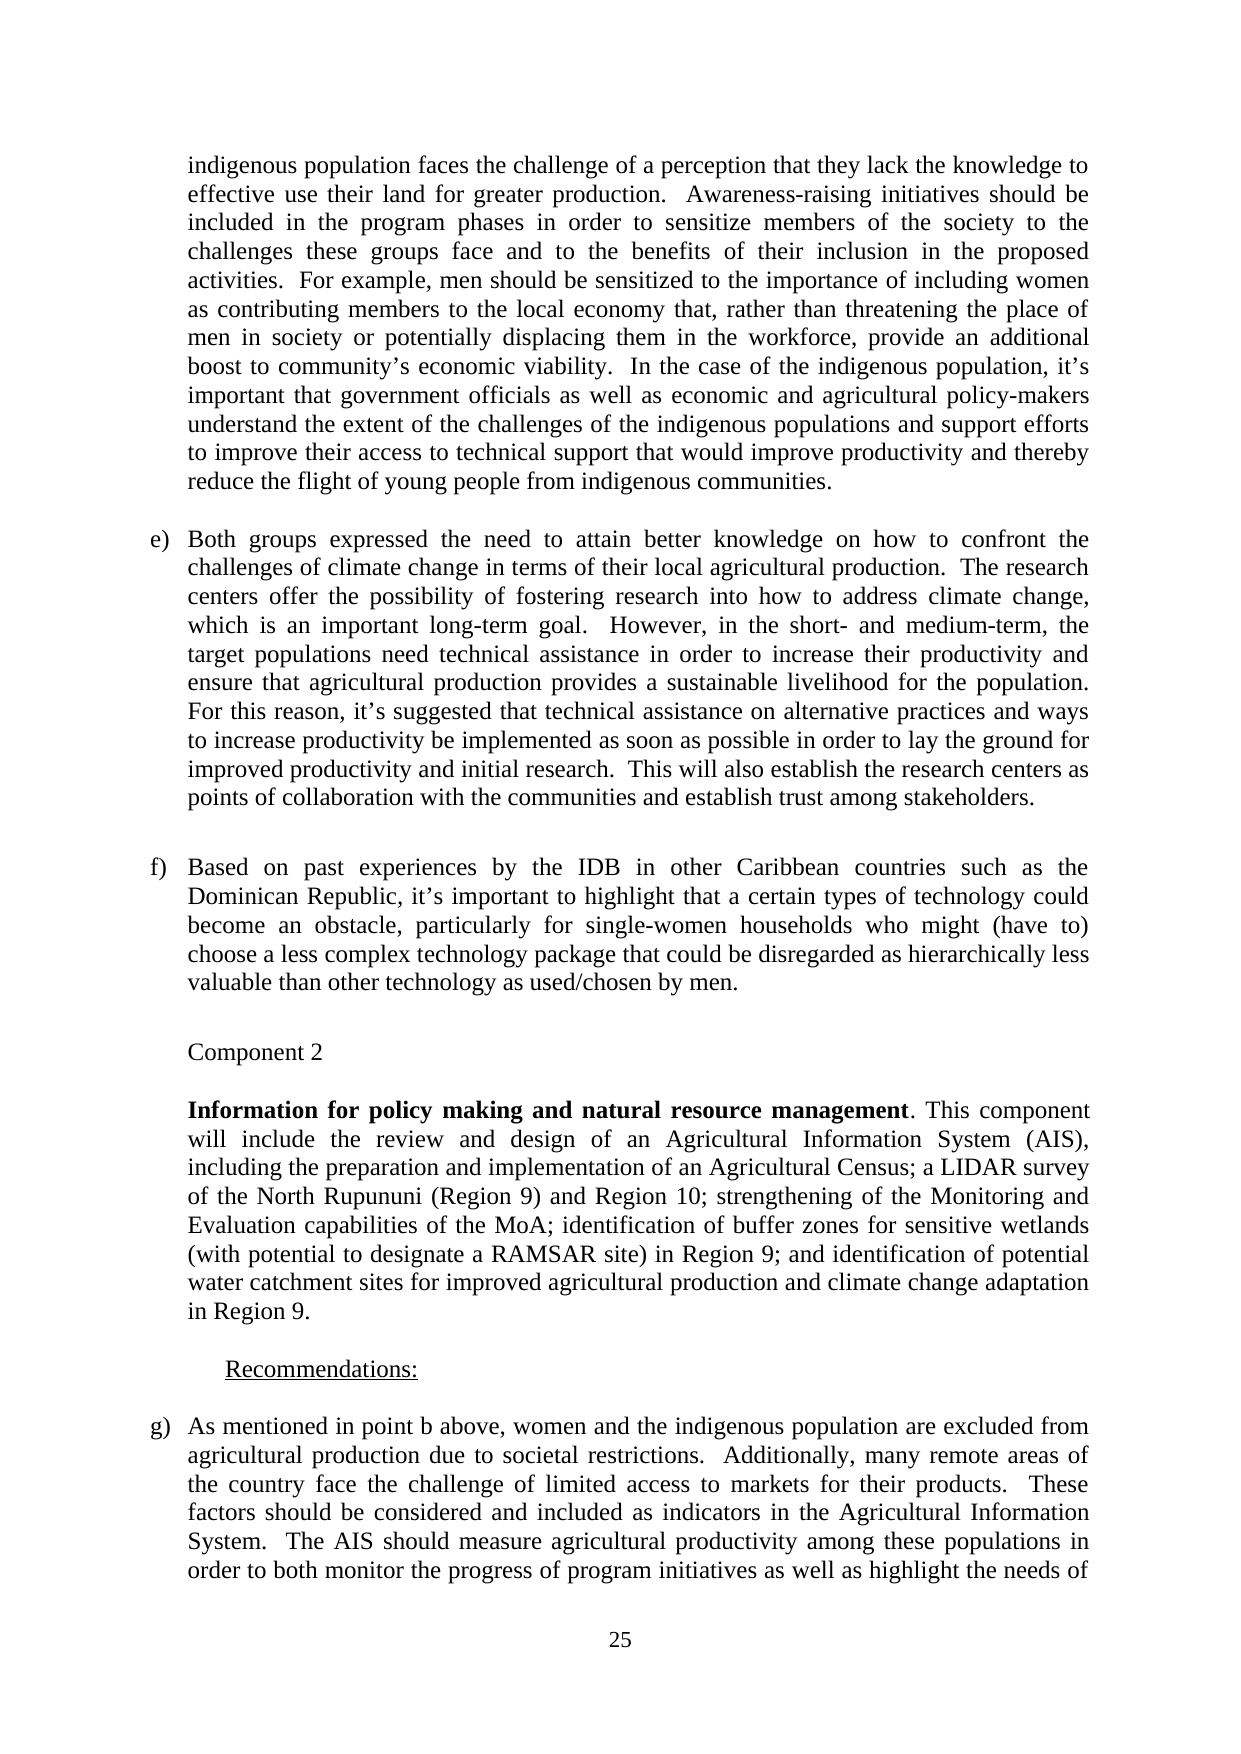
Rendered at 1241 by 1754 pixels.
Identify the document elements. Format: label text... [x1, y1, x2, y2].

list Both groups expressed the need to attain better knowledge on how to confront the challenges of climate change in terms of their local agricultural production. The research centers offer the possibility of fostering research into how to address climate change, which is an important long-term goal. However, in the short- and medium-term, the target populations need technical assistance in order to increase their productivity and ensure that agricultural production provides a sustainable livelihood for the population. For this reason, it’s suggested that technical assistance on alternative practices and ways to increase productivity be implemented as soon as possible in order to lay the ground for improved productivity and initial research. This will also establish the research centers as points of collaboration with the communities and establish trust among stakeholders. [150, 524, 1090, 811]
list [150, 150, 1090, 495]
list Based on past experiences by the IDB in other Caribbean countries such as the Dominican Republic, it’s important to highlight that a certain types of technology could become an obstacle, particularly for single-women households who might (have to) choose a less complex technology package that could be disregarded as hierarchically less valuable than other technology as used/chosen by men. [150, 852, 1090, 996]
list Recommendations: [225, 1354, 1090, 1382]
list Information for policy making and natural resource management. This component will include the review and design of an Agricultural Information System (AIS), including the preparation and implementation of an Agricultural Census; a LIDAR survey of the North Rupununi (Region 9) and Region 10; strengthening of the Monitoring and Evaluation capabilities of the MoA; identification of buffer zones for sensitive wetlands (with potential to designate a RAMSAR site) in Region 9; and identification of potential water catchment sites for improved agricultural production and climate change adaptation in Region 9. [187, 1095, 1090, 1325]
list Component 2 [187, 1037, 1090, 1066]
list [150, 1411, 1090, 1584]
